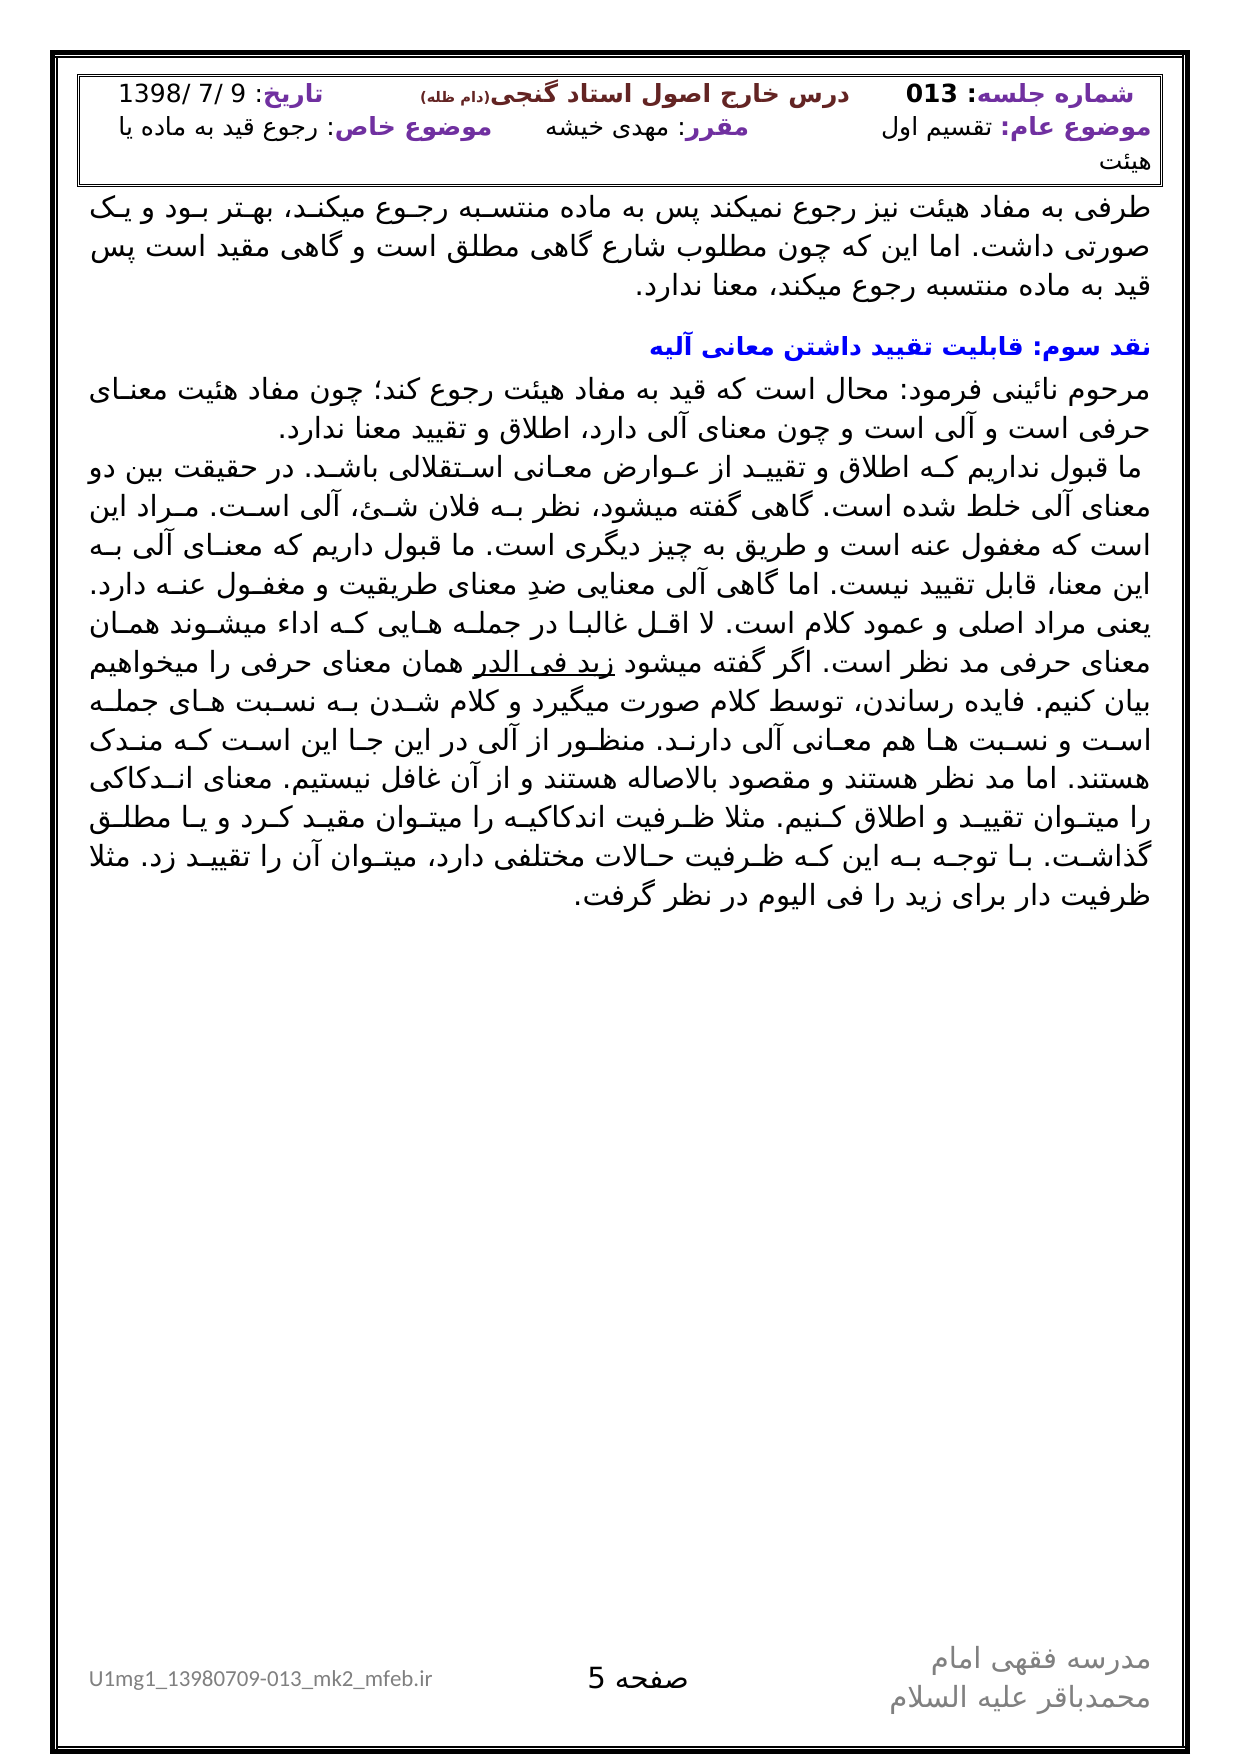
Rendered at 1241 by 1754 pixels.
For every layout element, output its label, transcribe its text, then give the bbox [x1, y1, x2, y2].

text مرحوم نائینی فرمود: محال است که قید به مفاد هیئت رجوع کند؛ چون مفاد هئیت معنای حرفی است و آلی است و چون معنای آلی دارد، اطلاق و تقیید معنا ندارد. [89, 372, 1152, 445]
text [89, 191, 1152, 302]
text ما قبول نداریم که اطلاق و تقیید از عوارض معانی استقلالی باشد. در حقیقت بین دو معنای آلی خلط شده است. گاهی گفته میشود، نظر به فلان شئ، آلی است. مراد این است که مغفول عنه است و طریق به چیز دیگری است. ما قبول داریم که معنای آلی به این معنا، قابل تقیید نیست. اما گاهی آلی معنایی ضدِ معنای طریقیت و مغفول عنه دارد. یعنی مراد اصلی و عمود کلام است. لا اقل غالبا در جمله هایی که اداء میشوند همان معنای حرفی مد نظر است. اگر گفته میشود زید فی الدر همان معنای حرفی را میخواهیم بیان کنیم. فایده رساندن، توسط کلام صورت میگیرد و کلام شدن به نسبت های جمله است و نسبت ها هم معانی آلی دارند. منظور از آلی در این جا این است که مندک هستند. اما مد نظر هستند و مقصود بالاصاله هستند و از آن غافل نیستیم. معنای اندکاکی را میتوان تقیید و اطلاق کنیم. مثلا ظرفیت اندکاکیه را میتوان مقید کرد و یا مطلق گذاشت. با توجه به این که ظرفیت حالات مختلفی دارد، میتوان آن را تقیید زد. مثلا ظرفیت دار برای زید را فی الیوم در نظر گرفت. [89, 450, 1152, 913]
subtitle نقد سوم: قابلیت تقیید داشتن معانی آلیه [89, 332, 1152, 362]
